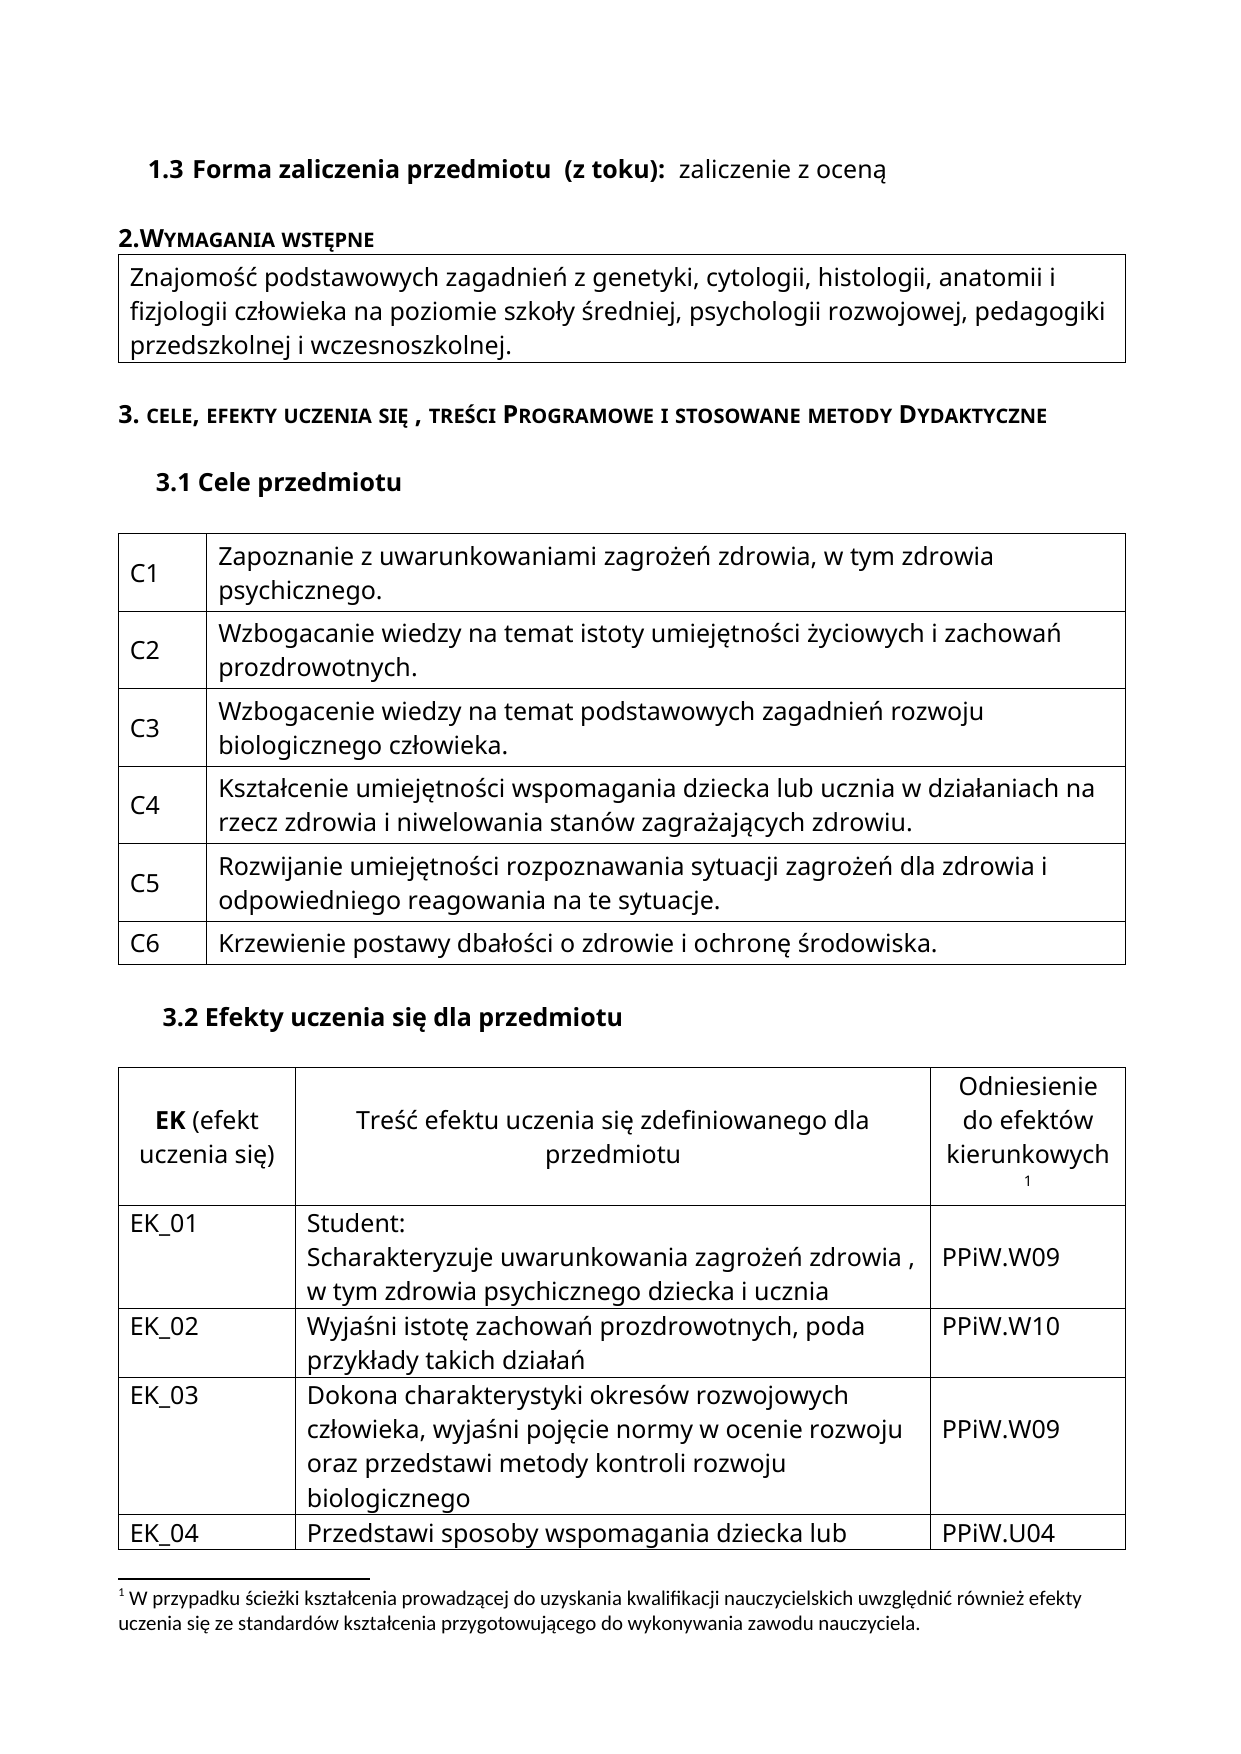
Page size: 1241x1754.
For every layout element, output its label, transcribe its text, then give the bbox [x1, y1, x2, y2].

table_cell EK_02 [119, 1309, 295, 1377]
table_cell PPiW.W10 [931, 1309, 1125, 1377]
table_cell C5 [119, 844, 206, 921]
table_cell Wyjaśni istotę zachowań prozdrowotnych, poda przykłady takich działań [296, 1309, 930, 1377]
table_header EK (efekt uczenia się) [119, 1068, 295, 1204]
table_cell C2 [119, 612, 206, 688]
text 1.3 Forma zaliczenia przedmiotu (z toku): zaliczenie z oceną [148, 152, 1122, 186]
text 3.2 Efekty uczenia się dla przedmiotu [162, 999, 1122, 1033]
table_cell C6 [119, 922, 206, 964]
text 3. cele, efekty uczenia się , treści Programowe i stosowane metody Dydaktyczne [118, 397, 1122, 431]
table_cell C3 [119, 689, 206, 766]
table_cell C4 [119, 767, 206, 843]
table_cell Student: Scharakteryzuje uwarunkowania zagrożeń zdrowia , w tym zdrowia psychicznego dziecka i ucznia [296, 1206, 930, 1308]
table_cell Wzbogacanie wiedzy na temat istoty umiejętności życiowych i zachowań prozdrowotnych. [207, 612, 1125, 688]
table_cell Rozwijanie umiejętności rozpoznawania sytuacji zagrożeń dla zdrowia i odpowiedniego reagowania na te sytuacje. [207, 844, 1125, 921]
table_cell Wzbogacenie wiedzy na temat podstawowych zagadnień rozwoju biologicznego człowieka. [207, 689, 1125, 766]
table_cell EK_01 [119, 1206, 295, 1308]
table_header C1 [119, 534, 206, 611]
text 2.Wymagania wstępne [118, 220, 1122, 254]
table_cell Kształcenie umiejętności wspomagania dziecka lub ucznia w działaniach na rzecz zdrowia i niwelowania stanów zagrażających zdrowiu. [207, 767, 1125, 843]
table_header Zapoznanie z uwarunkowaniami zagrożeń zdrowia, w tym zdrowia psychicznego. [207, 534, 1125, 611]
table_cell PPiW.W09 [931, 1378, 1125, 1514]
table_cell PPiW.W09 [931, 1206, 1125, 1308]
table_cell EK_03 [119, 1378, 295, 1514]
table_cell EK_04 [119, 1515, 295, 1549]
table_header Znajomość podstawowych zagadnień z genetyki, cytologii, histologii, anatomii i fizjologii człowieka na poziomie szkoły średniej, psychologii rozwojowej, pedagogiki przedszkolnej i wczesnoszkolnej. [119, 255, 1125, 362]
text 3.1 Cele przedmiotu [156, 465, 1122, 499]
table_header Odniesienie do efektów kierunkowych [931, 1068, 1125, 1204]
table_cell Dokona charakterystyki okresów rozwojowych człowieka, wyjaśni pojęcie normy w ocenie rozwoju oraz przedstawi metody kontroli rozwoju biologicznego [296, 1378, 930, 1514]
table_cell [296, 1515, 930, 1549]
table_cell Krzewienie postawy dbałości o zdrowie i ochronę środowiska. [207, 922, 1125, 964]
table_header Treść efektu uczenia się zdefiniowanego dla przedmiotu [296, 1068, 930, 1204]
table_cell PPiW.U04 PPiW.U07 [931, 1515, 1125, 1549]
